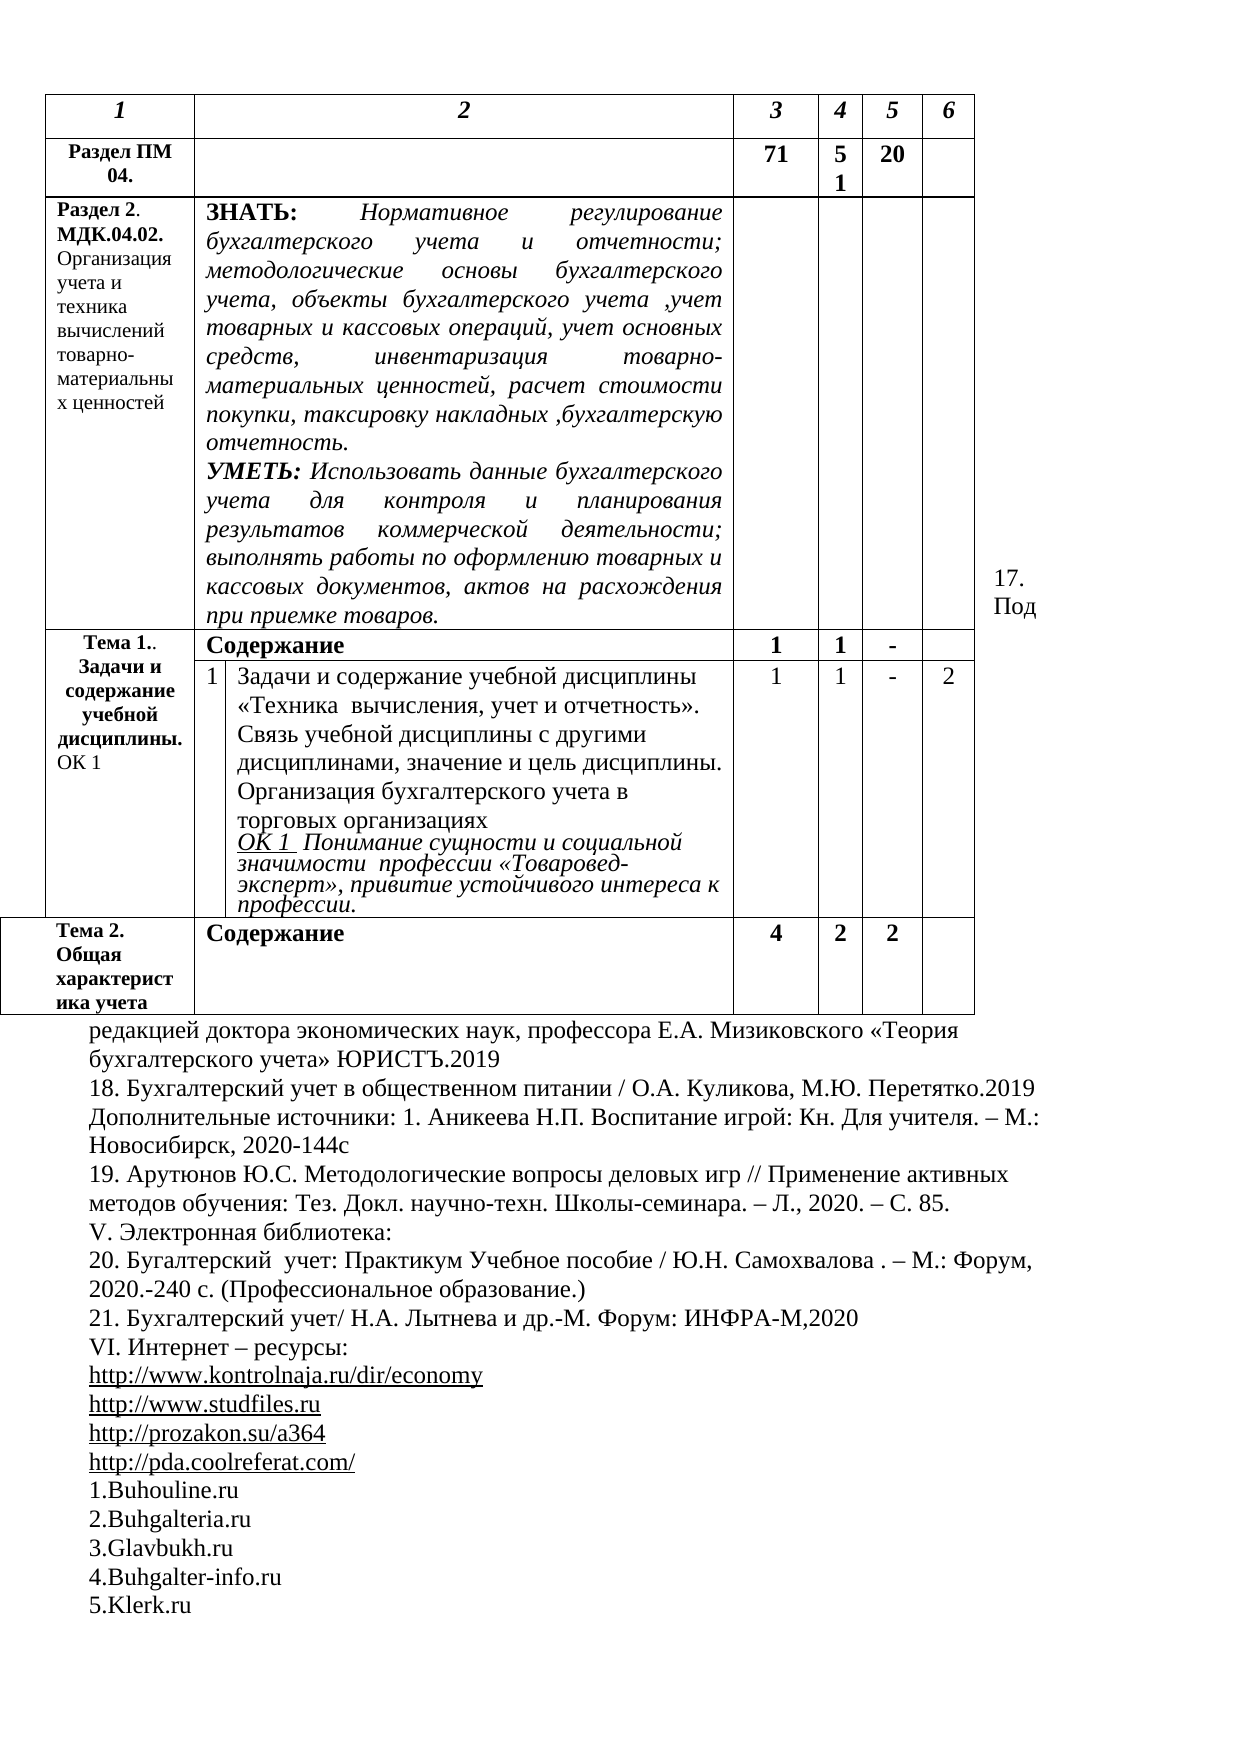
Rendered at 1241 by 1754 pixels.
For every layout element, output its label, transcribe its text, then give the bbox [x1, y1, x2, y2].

text 5.Klerk.ru [89, 1590, 1063, 1619]
text 2.Buhgalteria.ru [89, 1504, 1063, 1533]
text http://pda.coolreferat.com/ [89, 1447, 1063, 1475]
text http://www.kontrolnaja.ru/dir/economy [89, 1360, 1063, 1389]
text 3.Glavbukh.ru [89, 1533, 1063, 1562]
text 4.Buhgalter-info.ru [89, 1562, 1063, 1590]
text VI. Интернет – ресурсы: [89, 1332, 1063, 1360]
text 21. Бухгалтерский учет/ Н.А. Лытнева и др.-М. Форум: ИНФРА-М,2020 [89, 1303, 1063, 1332]
text 18. Бухгалтерский учет в общественном питании / О.А. Куликова, М.Ю. Перетятко.2019 [89, 1073, 1063, 1102]
text http://www.studfiles.ru [89, 1389, 1063, 1418]
text V. Электронная библиотека: [89, 1217, 1063, 1245]
text 20. Бугалтерский учет: Практикум Учебное пособие / Ю.Н. Самохвалова . – М.: Форум, 2020.-240 с. (Профессиональное образование.) [89, 1245, 1063, 1303]
text 19. Арутюнов Ю.С. Методологические вопросы деловых игр // Применение активных методов обучения: Тез. Докл. научно-техн. Школы-семинара. – Л., 2020. – С. 85. [89, 1159, 1063, 1217]
text 17. Под редакцией доктора экономических наук, профессора Е.А. Мизиковского «Теория бухгалтерского учета» ЮРИСТЪ.2019 [89, 563, 1063, 1073]
text Дополнительные источники: 1. Аникеева Н.П. Воспитание игрой: Кн. Для учителя. – М.: Новосибирск, 2020-144с [89, 1102, 1063, 1159]
text http://prozakon.su/a364 [89, 1418, 1063, 1447]
text 1.Buhouline.ru [89, 1475, 1063, 1504]
